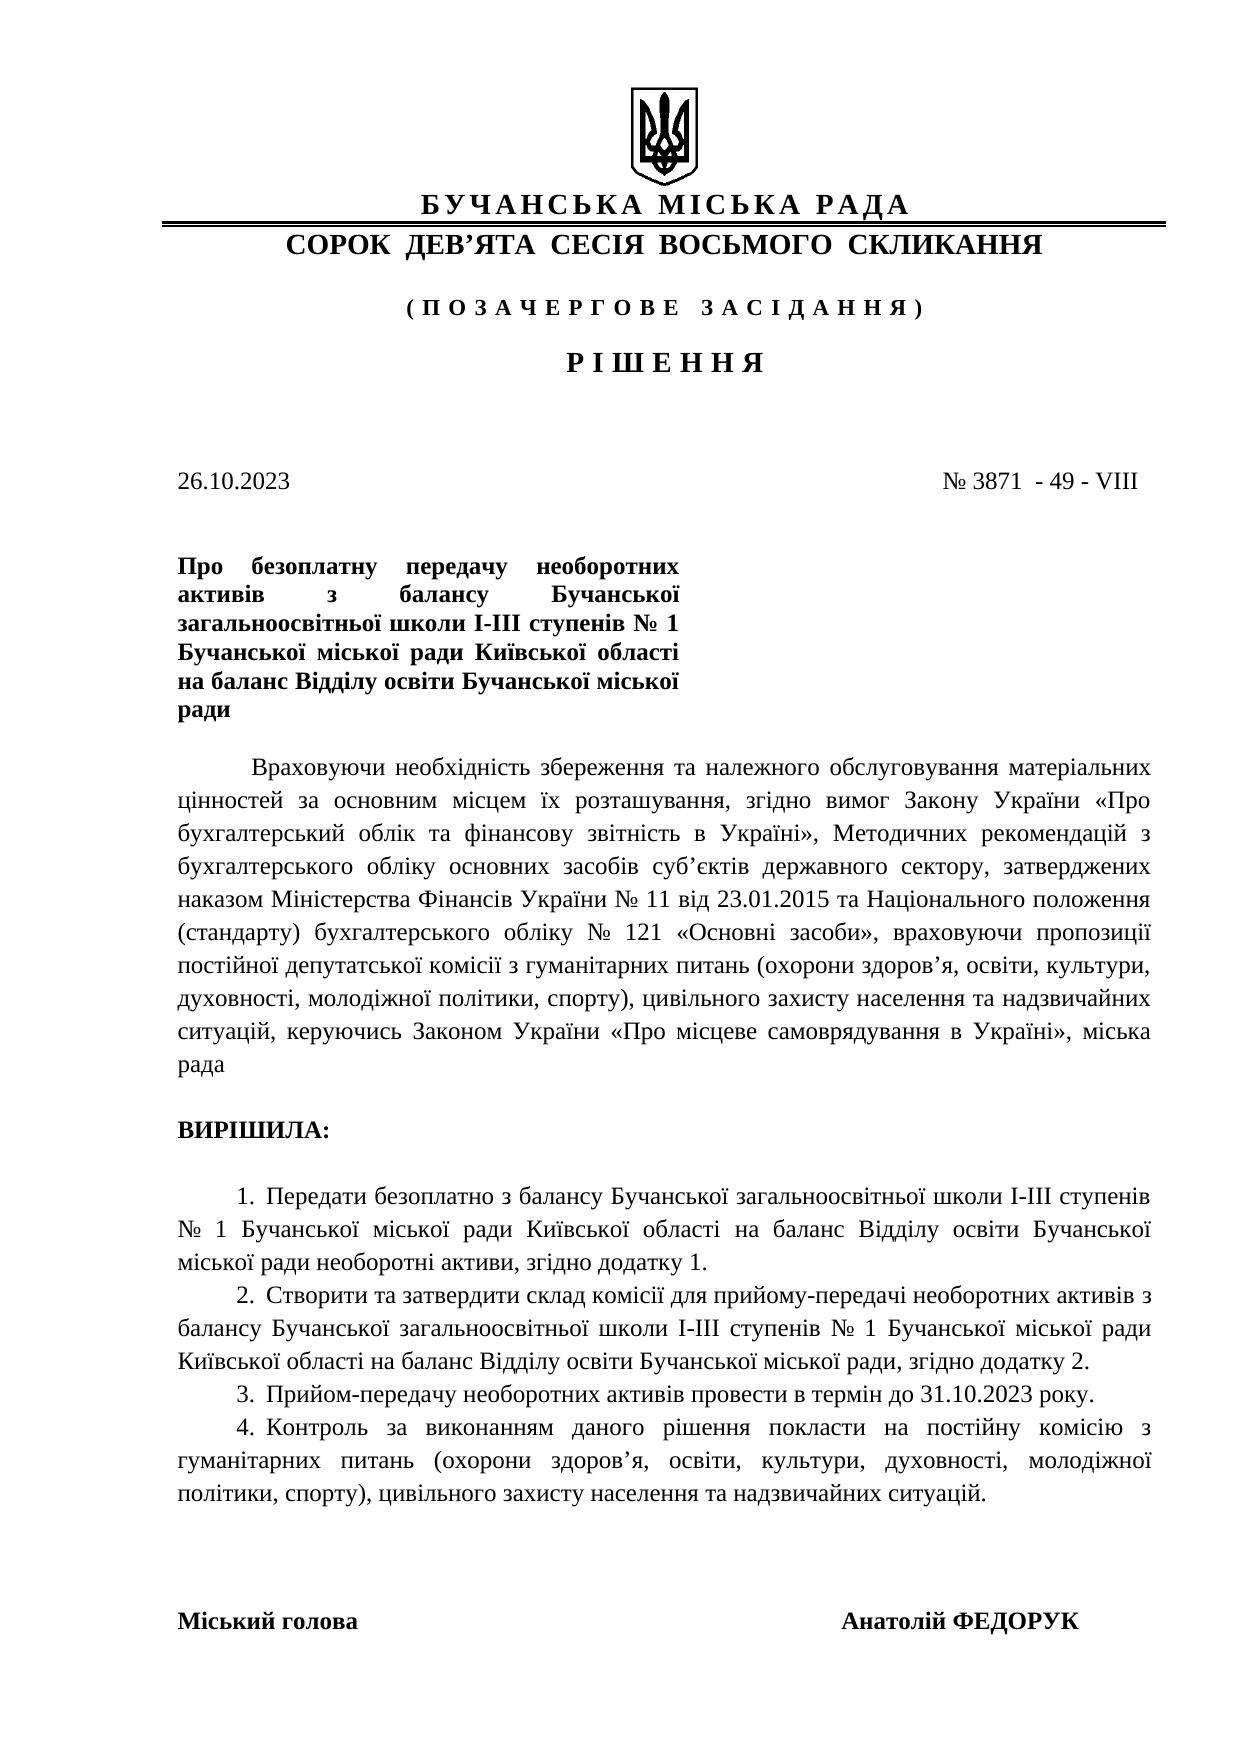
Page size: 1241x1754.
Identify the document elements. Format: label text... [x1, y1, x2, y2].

picture [629, 87, 700, 187]
subtitle 26.10.2023 № 3871 - 49 - VIІІ [177, 466, 1152, 495]
text Міський голова Анатолій ФЕДОРУК [177, 1606, 1152, 1635]
text (ПОЗАЧЕРГОВЕ ЗАСІДАННЯ) [177, 294, 1152, 320]
list Створити та затвердити склад комісії для прийому-передачі необоротних активів з балансу Бучанської загальноосвітньої школи І-ІІІ ступенів № 1 Бучанської міської ради Київської області на баланс Відділу освіти Бучанської міської ради, згідно додатку 2. [177, 1280, 1152, 1375]
list Контроль за виконанням даного рішення покласти на постійну комісію з гуманітарних питань (охорони здоров’я, освіти, культури, духовності, молодіжної політики, спорту), цивільного захисту населення та надзвичайних ситуацій. [177, 1412, 1152, 1507]
table_header СОРОК ДЕВ’ЯТА СЕСІЯ ВОСЬМОГО СКЛИКАННЯ [162, 227, 1166, 260]
text Враховуючи необхідність збереження та належного обслуговування матеріальних цінностей за основним місцем їх розташування, згідно вимог Закону України «Про бухгалтерський облік та фінансову звітність в Україні», Методичних рекомендацій з бухгалтерського обліку основних засобів суб’єктів державного сектору, затверджених наказом Міністерства Фінансів України № 11 від 23.01.2015 та Національного положення (стандарту) бухгалтерського обліку № 121 «Основні засоби», враховуючи пропозиції постійної депутатської комісії з гуманітарних питань (охорони здоров’я, освіти, культури, духовності, молодіжної політики, спорту), цивільного захисту населення та надзвичайних ситуацій, керуючись Законом України «Про місцеве самоврядування в Україні», міська рада [177, 752, 1152, 1078]
text БУЧАНСЬКА МІСЬКА РАДА [177, 187, 1152, 221]
text РІШЕННЯ [177, 345, 1152, 378]
list Прийом-передачу необоротних активів провести в термін до 31.10.2023 року. [177, 1379, 1152, 1408]
text Про безоплатну передачу необоротних активів з балансу Бучанської загальноосвітньої школи І-ІІІ ступенів № 1 Бучанської міської ради Київської області на баланс Відділу освіти Бучанської міської ради [177, 551, 679, 723]
text ВИРІШИЛА: [177, 1115, 1152, 1144]
list Передати безоплатно з балансу Бучанської загальноосвітньої школи І-ІІІ ступенів № 1 Бучанської міської ради Київської області на баланс Відділу освіти Бучанської міської ради необоротні активи, згідно додатку 1. [177, 1181, 1152, 1276]
